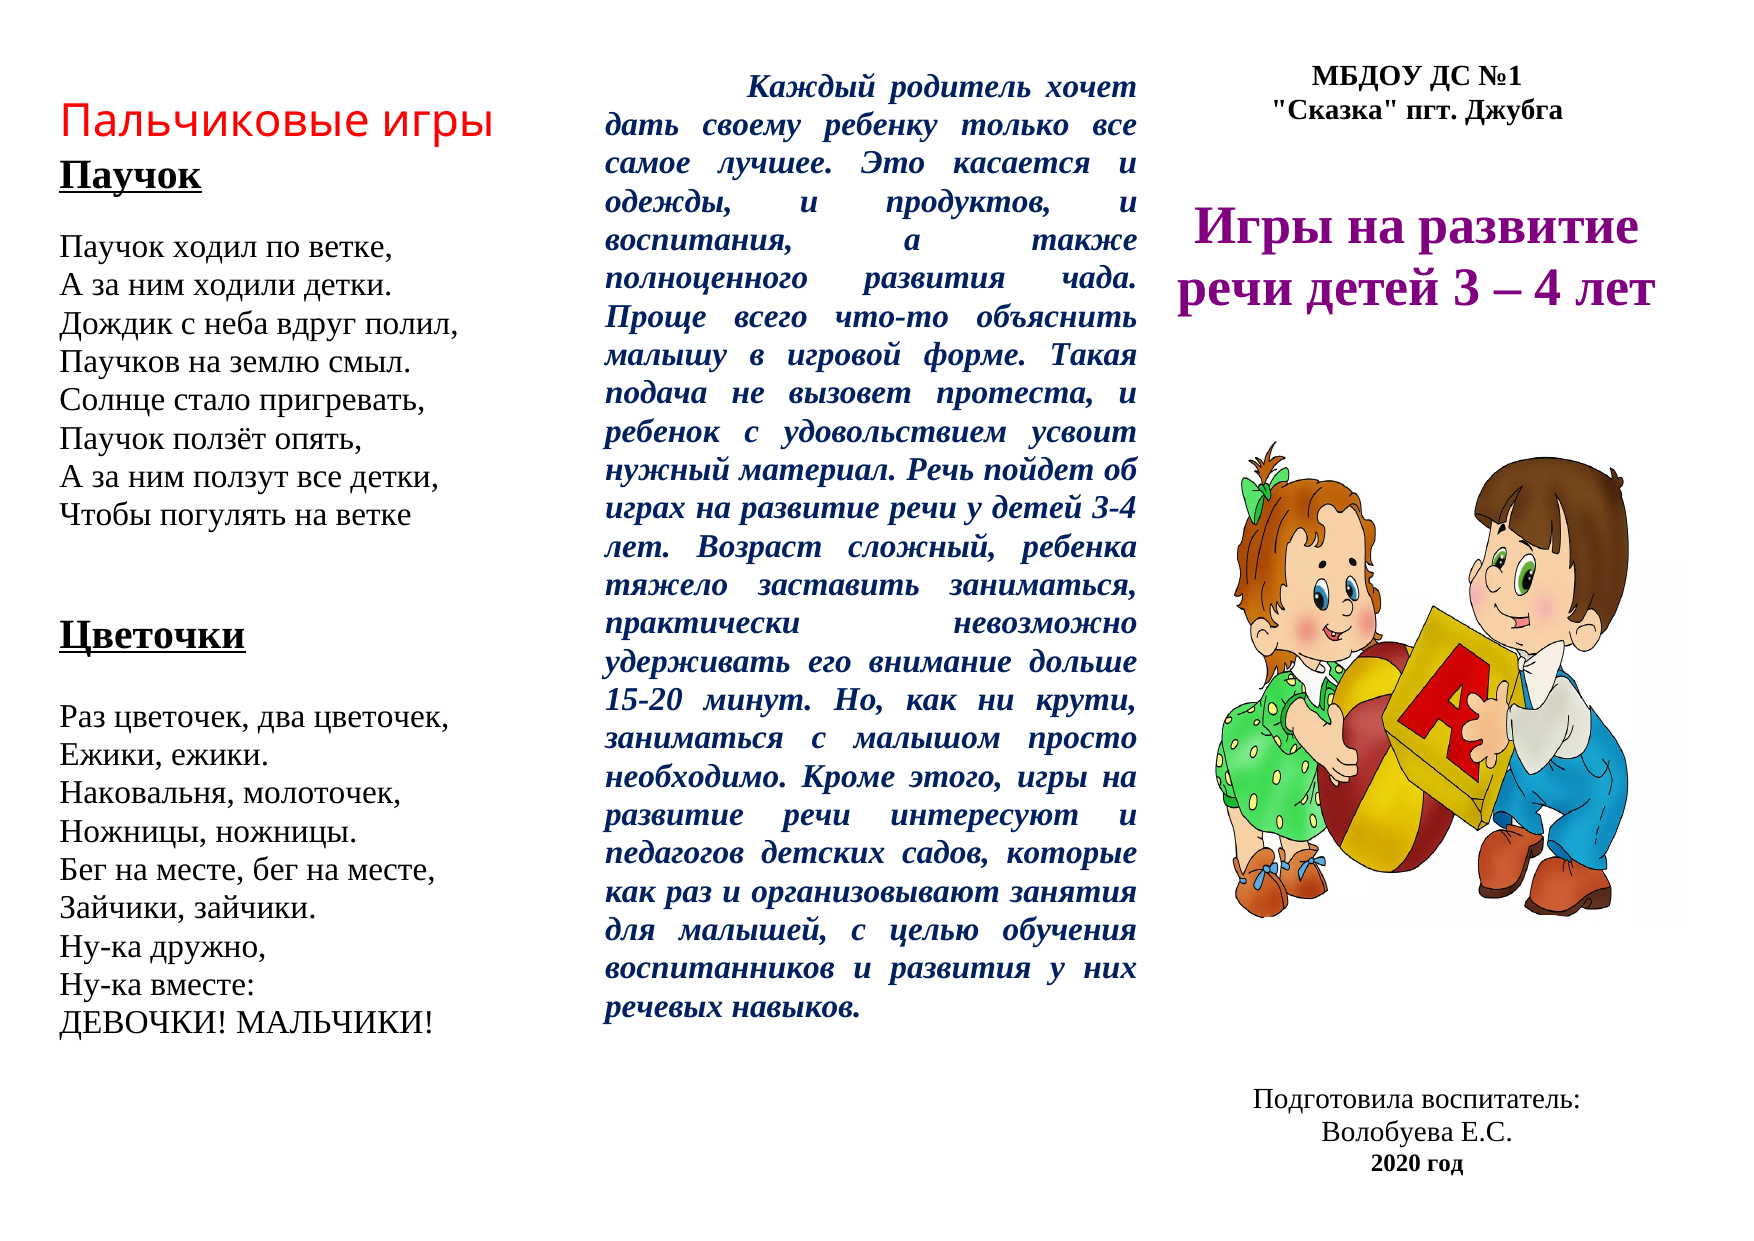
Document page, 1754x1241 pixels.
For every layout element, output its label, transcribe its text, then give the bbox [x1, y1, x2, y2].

text Волобуева Е.С. [1151, 1114, 1683, 1148]
subtitle Пальчиковые игры [59, 87, 592, 150]
text МБДОУ ДС №1 [1151, 58, 1683, 92]
text Подготовила воспитатель: [1151, 1081, 1683, 1114]
text Цветочки [59, 610, 592, 658]
text Игры на развитие речи детей 3 – 4 лет [1151, 193, 1683, 317]
text "Сказка" пгт. Джубга [1151, 92, 1683, 126]
text Раз цветочек, два цветочек, [59, 696, 592, 734]
text 2020 год [1151, 1148, 1683, 1177]
text ДЕВОЧКИ! МАЛЬЧИКИ! [59, 1003, 592, 1041]
text Ежики, ежики. [59, 734, 592, 773]
text Зайчики, зайчики. [59, 888, 592, 926]
text Каждый родитель хочет дать своему ребенку только все самое лучшее. Это касается и одежды, и продуктов, и воспитания, а также полноценного развития чада. Проще всего что-то объяснить малышу в игровой форме. Такая подача не вызовет протеста, и ребенок с удовольствием усвоит нужный материал. Речь пойдет об играх на развитие речи у детей 3-4 лет. Возраст сложный, ребенка тяжело заставить заниматься, практически невозможно удерживать его внимание дольше 15-20 минут. Но, как ни крути, заниматься с малышом просто необходимо. Кроме этого, игры на развитие речи интересуют и педагогов детских садов, которые как раз и организовывают занятия для малышей, с целью обучения воспитанников и развития у них речевых навыков. [605, 66, 1138, 1024]
text Ну-ка дружно, [59, 926, 592, 964]
text Ну-ка вместе: [59, 964, 592, 1003]
text Ножницы, ножницы. [59, 811, 592, 849]
text Паучок ходил по ветке, А за ним ходили детки. Дождик с неба вдруг полил, Паучков на землю смыл. Солнце стало пригревать, Паучок ползёт опять, А за ним ползут все детки, Чтобы погулять на ветке [59, 226, 592, 533]
text Паучок [59, 150, 592, 198]
picture [1150, 432, 1684, 928]
text Наковальня, молоточек, [59, 773, 592, 811]
text Бег на месте, бег на месте, [59, 849, 592, 888]
